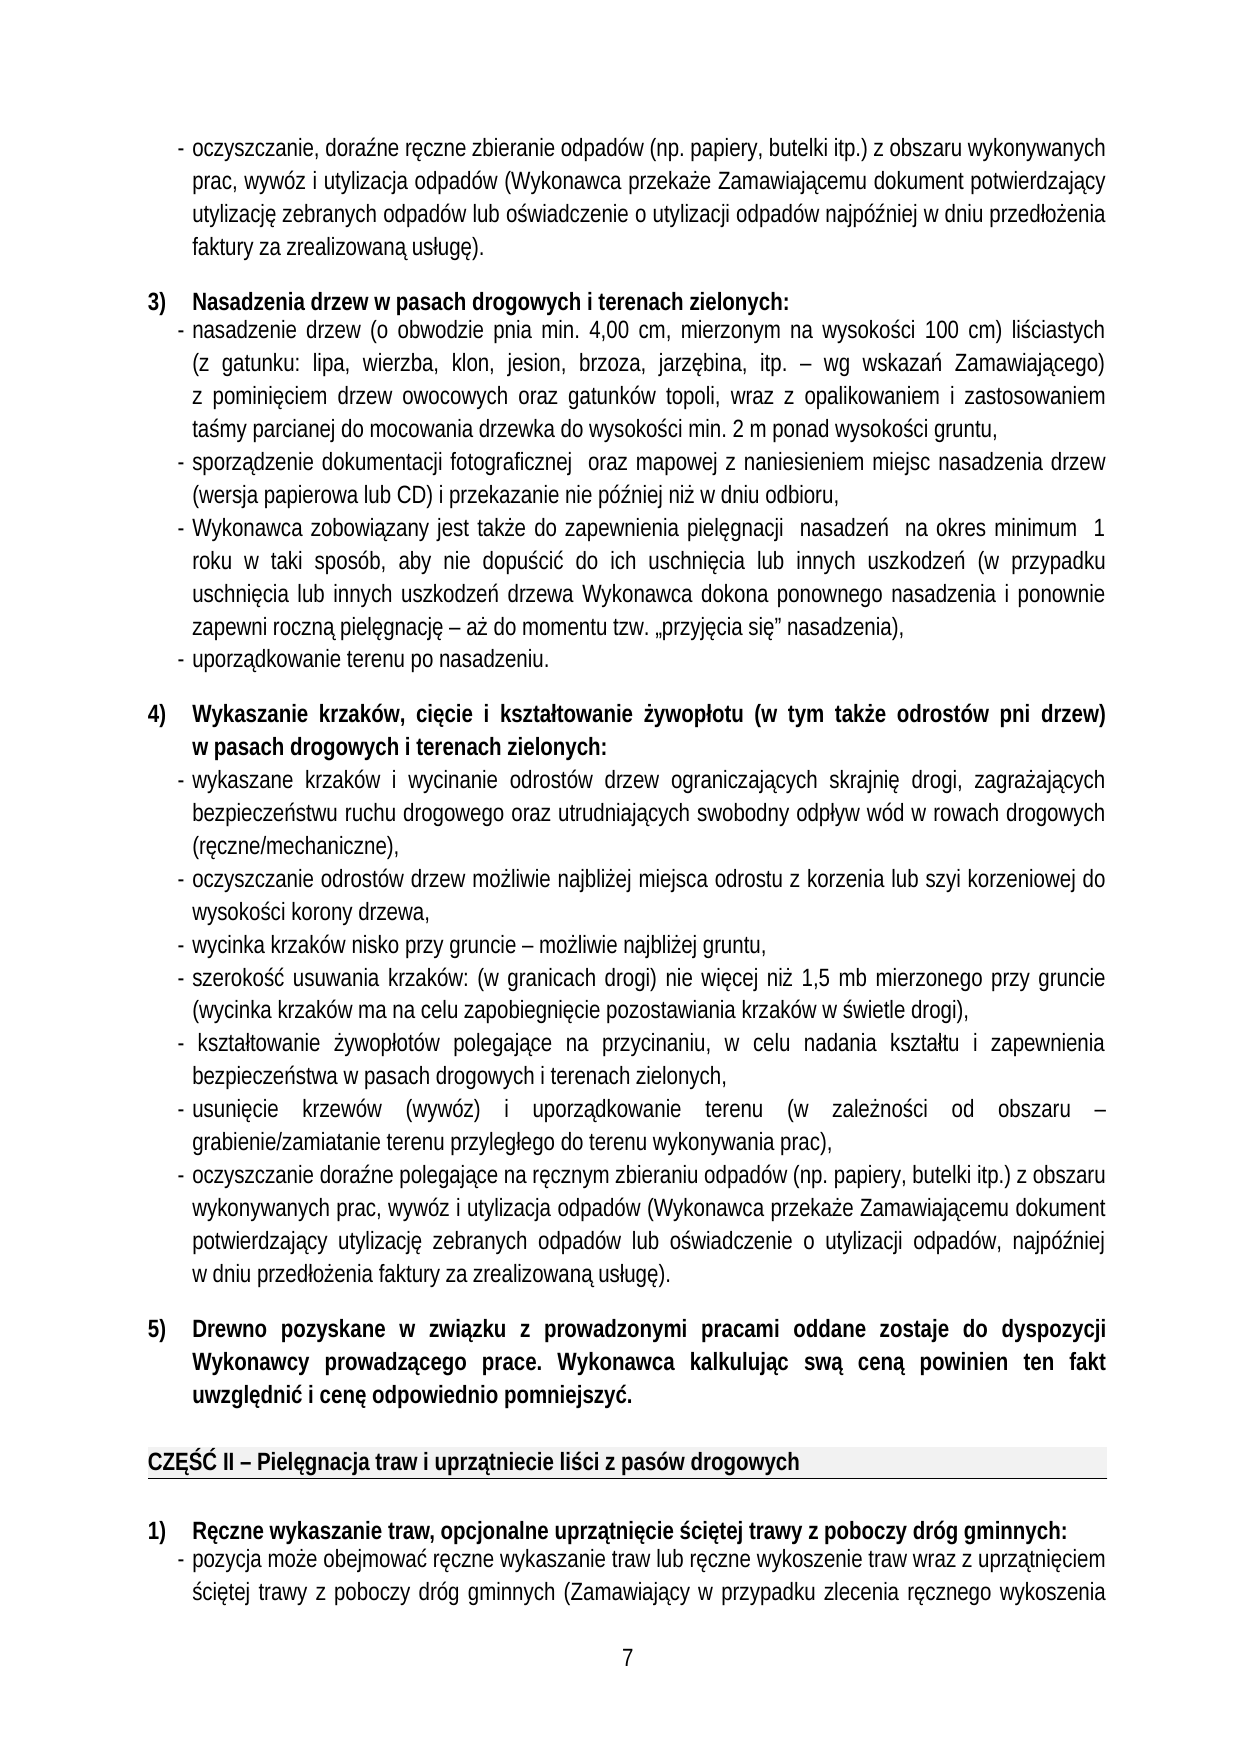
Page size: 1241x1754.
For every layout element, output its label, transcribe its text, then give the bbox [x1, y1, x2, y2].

text - wycinka krzaków nisko przy gruncie – możliwie najbliżej gruntu, [177, 930, 1107, 958]
text - oczyszczanie, doraźne ręczne zbieranie odpadów (np. papiery, butelki itp.) z obszaru wykonywanych prac, wywóz i utylizacja odpadów (Wykonawca przekaże Zamawiającemu dokument potwierdzający utylizację zebranych odpadów lub oświadczenie o utylizacji odpadów najpóźniej w dniu przedłożenia faktury za zrealizowaną usługę). [177, 133, 1107, 260]
text - Wykonawca zobowiązany jest także do zapewnienia pielęgnacji nasadzeń na okres minimum 1 roku w taki sposób, aby nie dopuścić do ich uschnięcia lub innych uszkodzeń (w przypadku uschnięcia lub innych uszkodzeń drzewa Wykonawca dokona ponownego nasadzenia i ponownie zapewni roczną pielęgnację – aż do momentu tzw. „przyjęcia się” nasadzenia), [177, 513, 1107, 640]
text 4) Wykaszanie krzaków, cięcie i kształtowanie żywopłotu (w tym także odrostów pni drzew) w pasach drogowych i terenach zielonych: [148, 699, 1107, 761]
text 3) Nasadzenia drzew w pasach drogowych i terenach zielonych: [148, 287, 1107, 315]
text - kształtowanie żywopłotów polegające na przycinaniu, w celu nadania kształtu i zapewnienia bezpieczeństwa w pasach drogowych i terenach zielonych, [177, 1028, 1107, 1090]
text CZĘŚĆ II – Pielęgnacja traw i uprzątniecie liści z pasów drogowych [148, 1447, 1107, 1478]
text 1) Ręczne wykaszanie traw, opcjonalne uprzątnięcie ściętej trawy z poboczy dróg gminnych: [148, 1516, 1107, 1544]
text - uporządkowanie terenu po nasadzeniu. [177, 644, 1107, 673]
text - usunięcie krzewów (wywóz) i uporządkowanie terenu (w zależności od obszaru – grabienie/zamiatanie terenu przyległego do terenu wykonywania prac), [177, 1094, 1107, 1156]
text - sporządzenie dokumentacji fotograficznej oraz mapowej z naniesieniem miejsc nasadzenia drzew (wersja papierowa lub CD) i przekazanie nie później niż w dniu odbioru, [177, 447, 1107, 508]
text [177, 1544, 1107, 1606]
text 5) Drewno pozyskane w związku z prowadzonymi pracami oddane zostaje do dyspozycji Wykonawcy prowadzącego prace. Wykonawca kalkulując swą ceną powinien ten fakt uwzględnić i cenę odpowiednio pomniejszyć. [148, 1314, 1107, 1408]
text - nasadzenie drzew (o obwodzie pnia min. 4,00 cm, mierzonym na wysokości 100 cm) liściastych (z gatunku: lipa, wierzba, klon, jesion, brzoza, jarzębina, itp. – wg wskazań Zamawiającego) z pominięciem drzew owocowych oraz gatunków topoli, wraz z opalikowaniem i zastosowaniem taśmy parcianej do mocowania drzewka do wysokości min. 2 m ponad wysokości gruntu, [177, 315, 1107, 443]
text - oczyszczanie odrostów drzew możliwie najbliżej miejsca odrostu z korzenia lub szyi korzeniowej do wysokości korony drzewa, [177, 864, 1107, 925]
text - oczyszczanie doraźne polegające na ręcznym zbieraniu odpadów (np. papiery, butelki itp.) z obszaru wykonywanych prac, wywóz i utylizacja odpadów (Wykonawca przekaże Zamawiającemu dokument potwierdzający utylizację zebranych odpadów lub oświadczenie o utylizacji odpadów, najpóźniej w dniu przedłożenia faktury za zrealizowaną usługę). [177, 1160, 1107, 1287]
text - szerokość usuwania krzaków: (w granicach drogi) nie więcej niż 1,5 mb mierzonego przy gruncie (wycinka krzaków ma na celu zapobiegnięcie pozostawiania krzaków w świetle drogi), [177, 963, 1107, 1024]
text - wykaszane krzaków i wycinanie odrostów drzew ograniczających skrajnię drogi, zagrażających bezpieczeństwu ruchu drogowego oraz utrudniających swobodny odpływ wód w rowach drogowych (ręczne/mechaniczne), [177, 765, 1107, 859]
